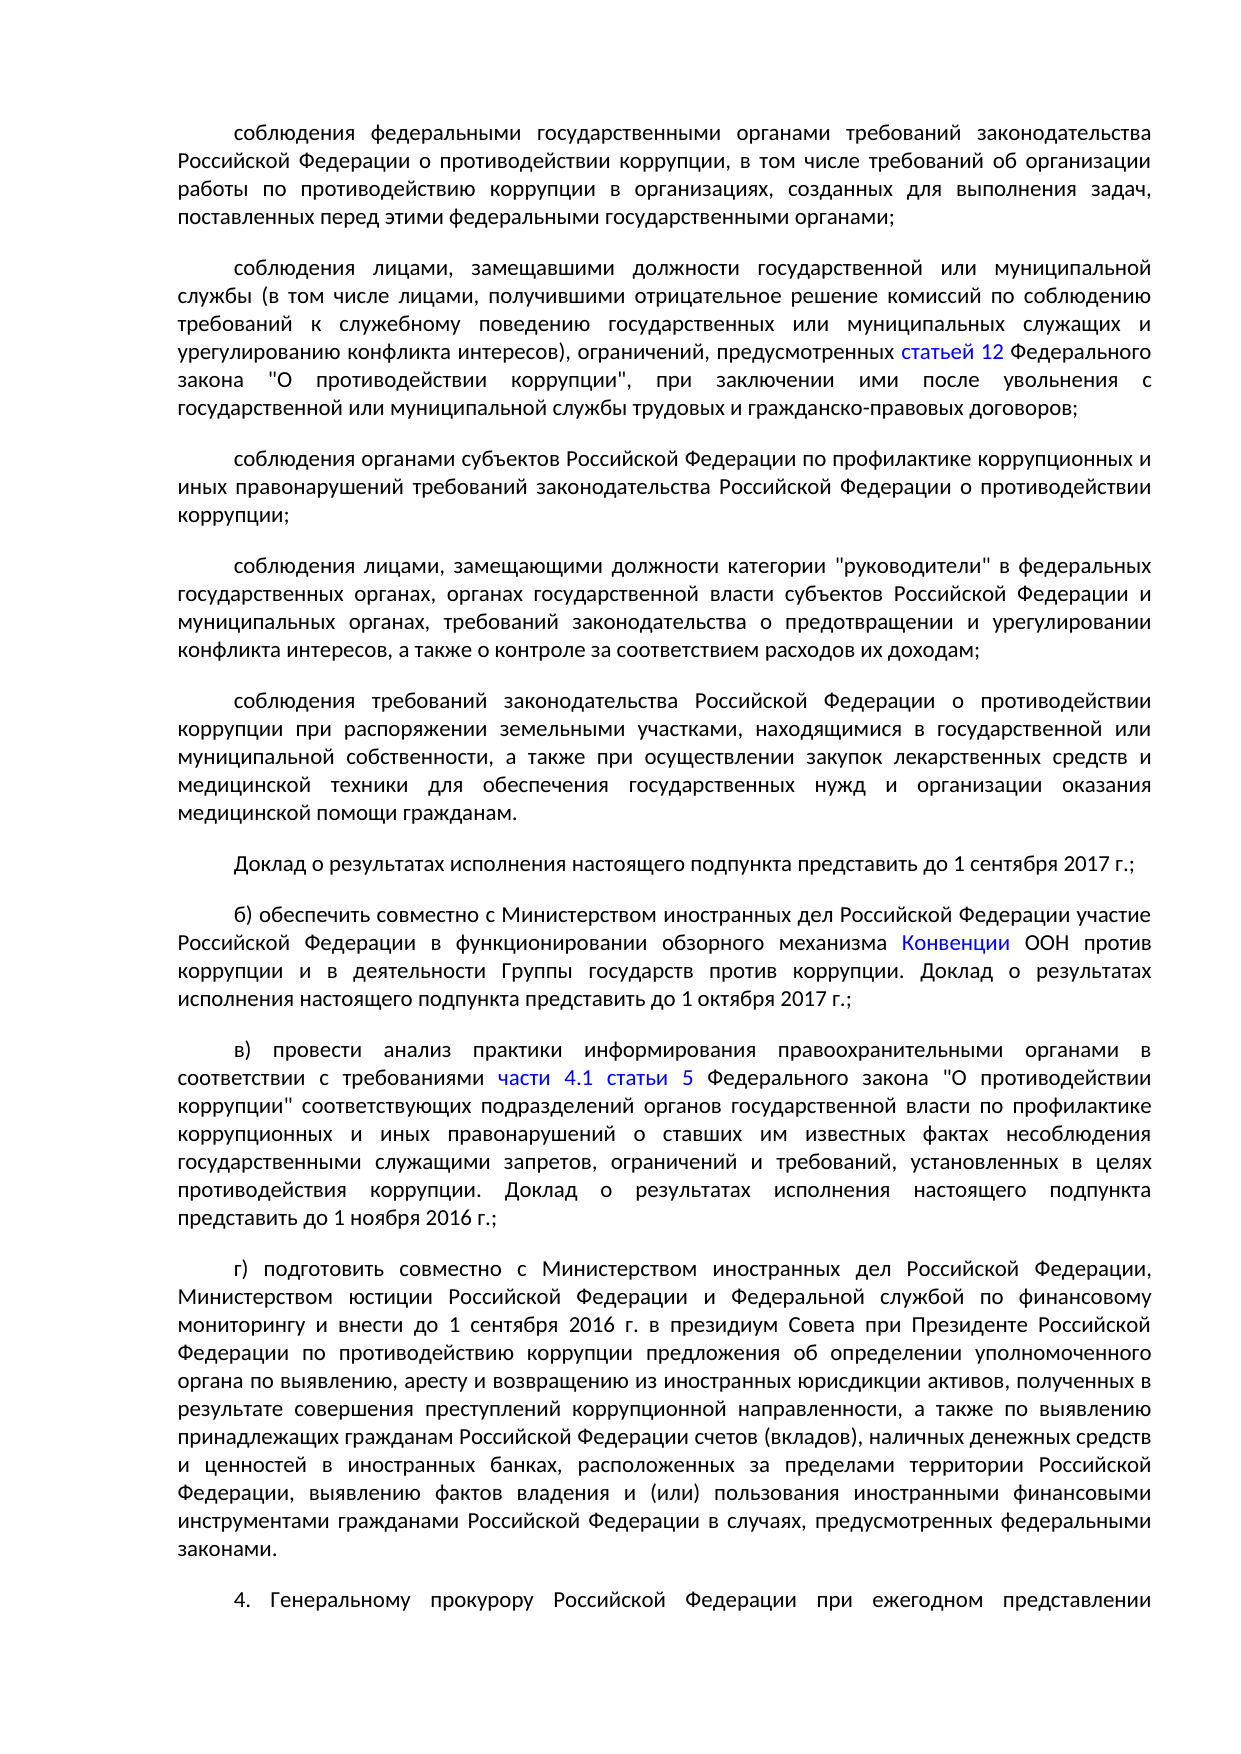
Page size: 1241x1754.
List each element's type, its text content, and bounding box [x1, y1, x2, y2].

text г) подготовить совместно с Министерством иностранных дел Российской Федерации, Министерством юстиции Российской Федерации и Федеральной службой по финансовому мониторингу и внести до 1 сентября 2016 г. в президиум Совета при Президенте Российской Федерации по противодействию коррупции предложения об определении уполномоченного органа по выявлению, аресту и возвращению из иностранных юрисдикции активов, полученных в результате совершения преступлений коррупционной направленности, а также по выявлению принадлежащих гражданам Российской Федерации счетов (вкладов), наличных денежных средств и ценностей в иностранных банках, расположенных за пределами территории Российской Федерации, выявлению фактов владения и (или) пользования иностранными финансовыми инструментами гражданами Российской Федерации в случаях, предусмотренных федеральными законами. [177, 1254, 1152, 1562]
text соблюдения органами субъектов Российской Федерации по профилактике коррупционных и иных правонарушений требований законодательства Российской Федерации о противодействии коррупции; [177, 444, 1152, 528]
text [177, 1585, 1152, 1613]
text соблюдения требований законодательства Российской Федерации о противодействии коррупции при распоряжении земельными участками, находящимися в государственной или муниципальной собственности, а также при осуществлении закупок лекарственных средств и медицинской техники для обеспечения государственных нужд и организации оказания медицинской помощи гражданам. [177, 686, 1152, 826]
text соблюдения федеральными государственными органами требований законодательства Российской Федерации о противодействии коррупции, в том числе требований об организации работы по противодействию коррупции в организациях, созданных для выполнения задач, поставленных перед этими федеральными государственными органами; [177, 118, 1152, 230]
text соблюдения лицами, замещающими должности категории "руководители" в федеральных государственных органах, органах государственной власти субъектов Российской Федерации и муниципальных органах, требований законодательства о предотвращении и урегулировании конфликта интересов, а также о контроле за соответствием расходов их доходам; [177, 551, 1152, 663]
text Доклад о результатах исполнения настоящего подпункта представить до 1 сентября 2017 г.; [177, 849, 1152, 877]
text в) провести анализ практики информирования правоохранительными органами в соответствии с требованиями части 4.1 статьи 5 Федерального закона "О противодействии коррупции" соответствующих подразделений органов государственной власти по профилактике коррупционных и иных правонарушений о ставших им известных фактах несоблюдения государственными служащими запретов, ограничений и требований, установленных в целях противодействия коррупции. Доклад о результатах исполнения настоящего подпункта представить до 1 ноября 2016 г.; [177, 1035, 1152, 1231]
text соблюдения лицами, замещавшими должности государственной или муниципальной службы (в том числе лицами, получившими отрицательное решение комиссий по соблюдению требований к служебному поведению государственных или муниципальных служащих и урегулированию конфликта интересов), ограничений, предусмотренных статьей 12 Федерального закона "О противодействии коррупции", при заключении ими после увольнения с государственной или муниципальной службы трудовых и гражданско-правовых договоров; [177, 253, 1152, 421]
text б) обеспечить совместно с Министерством иностранных дел Российской Федерации участие Российской Федерации в функционировании обзорного механизма Конвенции ООН против коррупции и в деятельности Группы государств против коррупции. Доклад о результатах исполнения настоящего подпункта представить до 1 октября 2017 г.; [177, 900, 1152, 1012]
